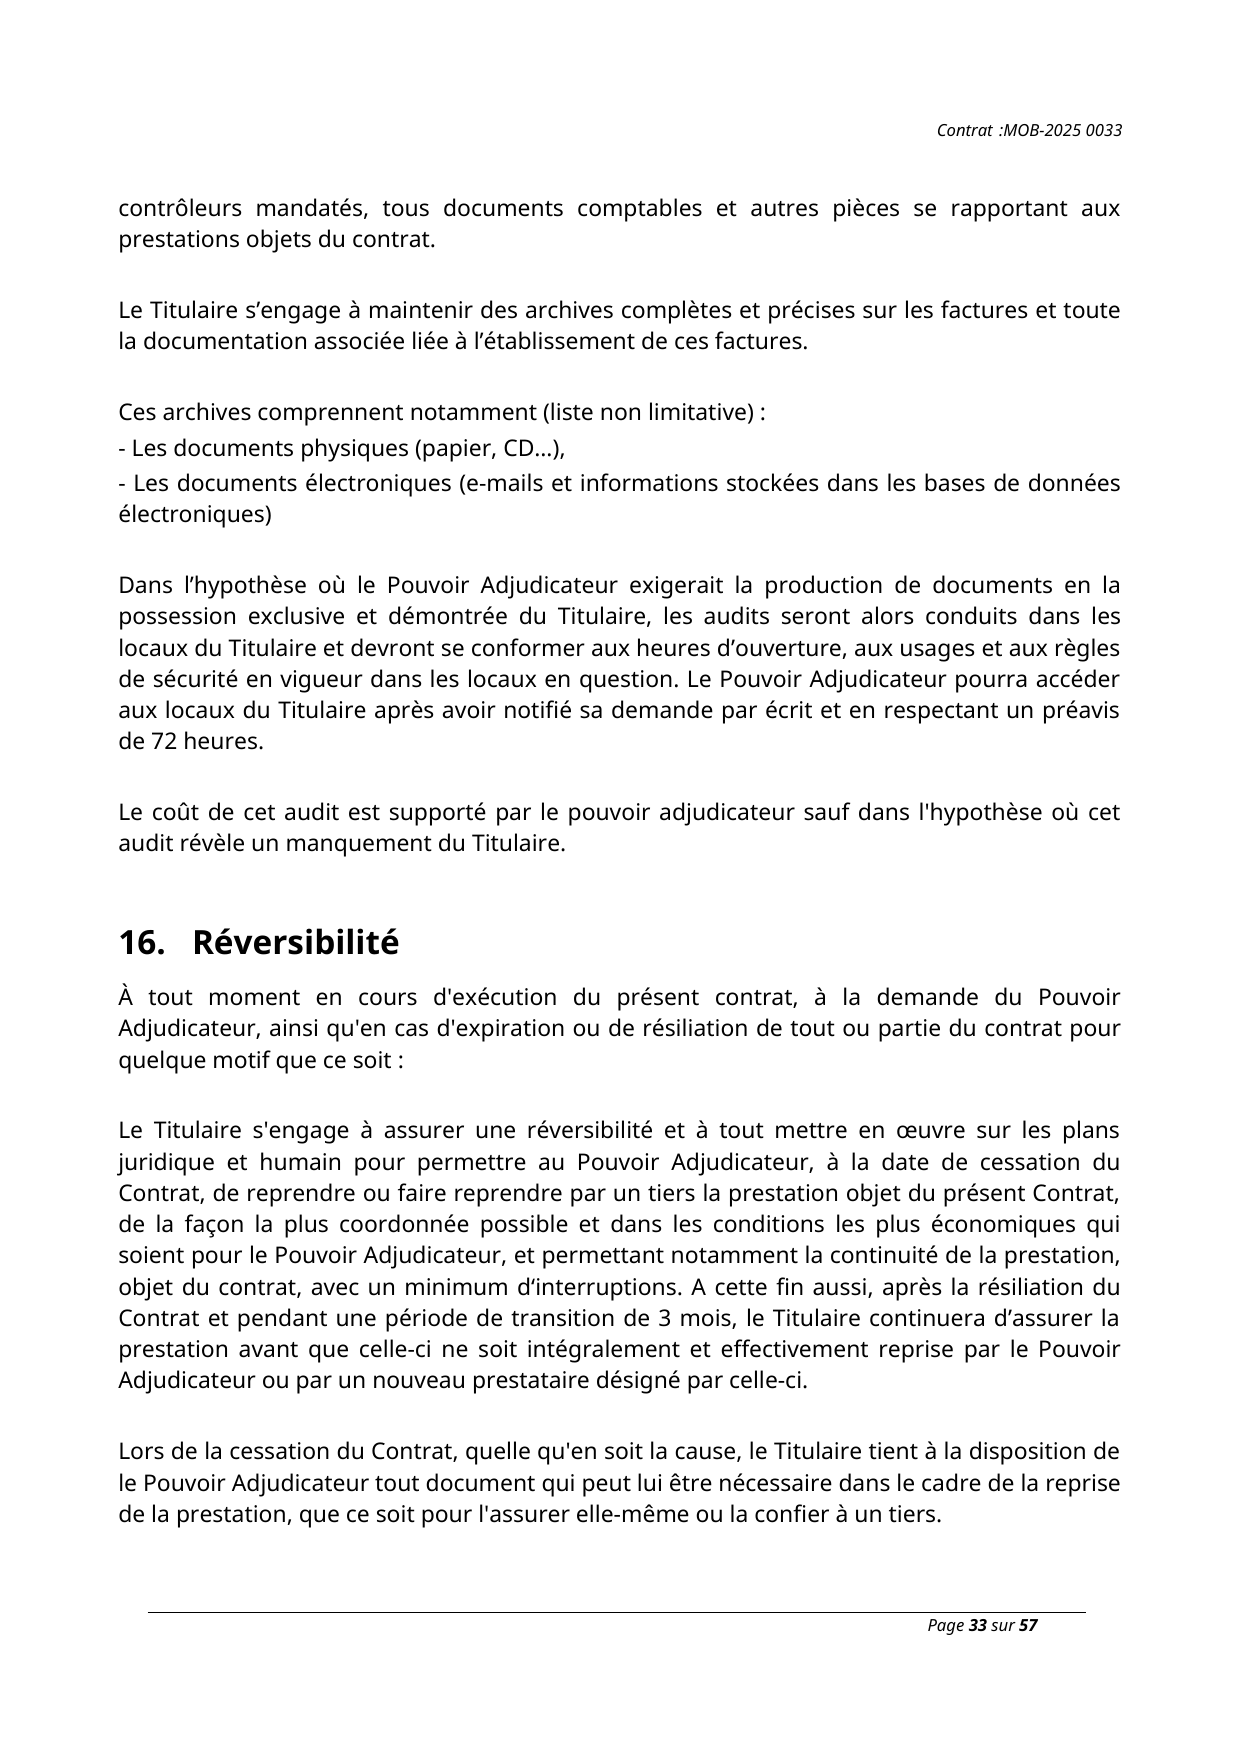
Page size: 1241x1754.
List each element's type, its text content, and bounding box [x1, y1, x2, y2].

text Dans l’hypothèse où le Pouvoir Adjudicateur exigerait la production de documents en la possession exclusive et démontrée du Titulaire, les audits seront alors conduits dans les locaux du Titulaire et devront se conformer aux heures d’ouverture, aux usages et aux règles de sécurité en vigueur dans les locaux en question. Le Pouvoir Adjudicateur pourra accéder aux locaux du Titulaire après avoir notifié sa demande par écrit et en respectant un préavis de 72 heures. [118, 569, 1122, 757]
text Le coût de cet audit est supporté par le pouvoir adjudicateur sauf dans l'hypothèse où cet audit révèle un manquement du Titulaire. [118, 796, 1122, 859]
text Lors de la cessation du Contrat, quelle qu'en soit la cause, le Titulaire tient à la disposition de le Pouvoir Adjudicateur tout document qui peut lui être nécessaire dans le cadre de la reprise de la prestation, que ce soit pour l'assurer elle-même ou la confier à un tiers. [118, 1435, 1122, 1529]
text À tout moment en cours d'exécution du présent contrat, à la demande du Pouvoir Adjudicateur, ainsi qu'en cas d'expiration ou de résiliation de tout ou partie du contrat pour quelque motif que ce soit : [118, 981, 1122, 1075]
text - Les documents physiques (papier, CD…), [118, 432, 1122, 463]
text Le Titulaire s’engage à maintenir des archives complètes et précises sur les factures et toute la documentation associée liée à l’établissement de ces factures. [118, 294, 1122, 357]
text - Les documents électroniques (e-mails et informations stockées dans les bases de données électroniques) [118, 467, 1122, 529]
text Réversibilité [118, 919, 1122, 964]
text Ces archives comprennent notamment (liste non limitative) : [118, 396, 1122, 427]
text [118, 192, 1122, 254]
text Le Titulaire s'engage à assurer une réversibilité et à tout mettre en œuvre sur les plans juridique et humain pour permettre au Pouvoir Adjudicateur, à la date de cessation du Contrat, de reprendre ou faire reprendre par un tiers la prestation objet du présent Contrat, de la façon la plus coordonnée possible et dans les conditions les plus économiques qui soient pour le Pouvoir Adjudicateur, et permettant notamment la continuité de la prestation, objet du contrat, avec un minimum d‘interruptions. A cette fin aussi, après la résiliation du Contrat et pendant une période de transition de 3 mois, le Titulaire continuera d’assurer la prestation avant que celle-ci ne soit intégralement et effectivement reprise par le Pouvoir Adjudicateur ou par un nouveau prestataire désigné par celle-ci. [118, 1114, 1122, 1396]
